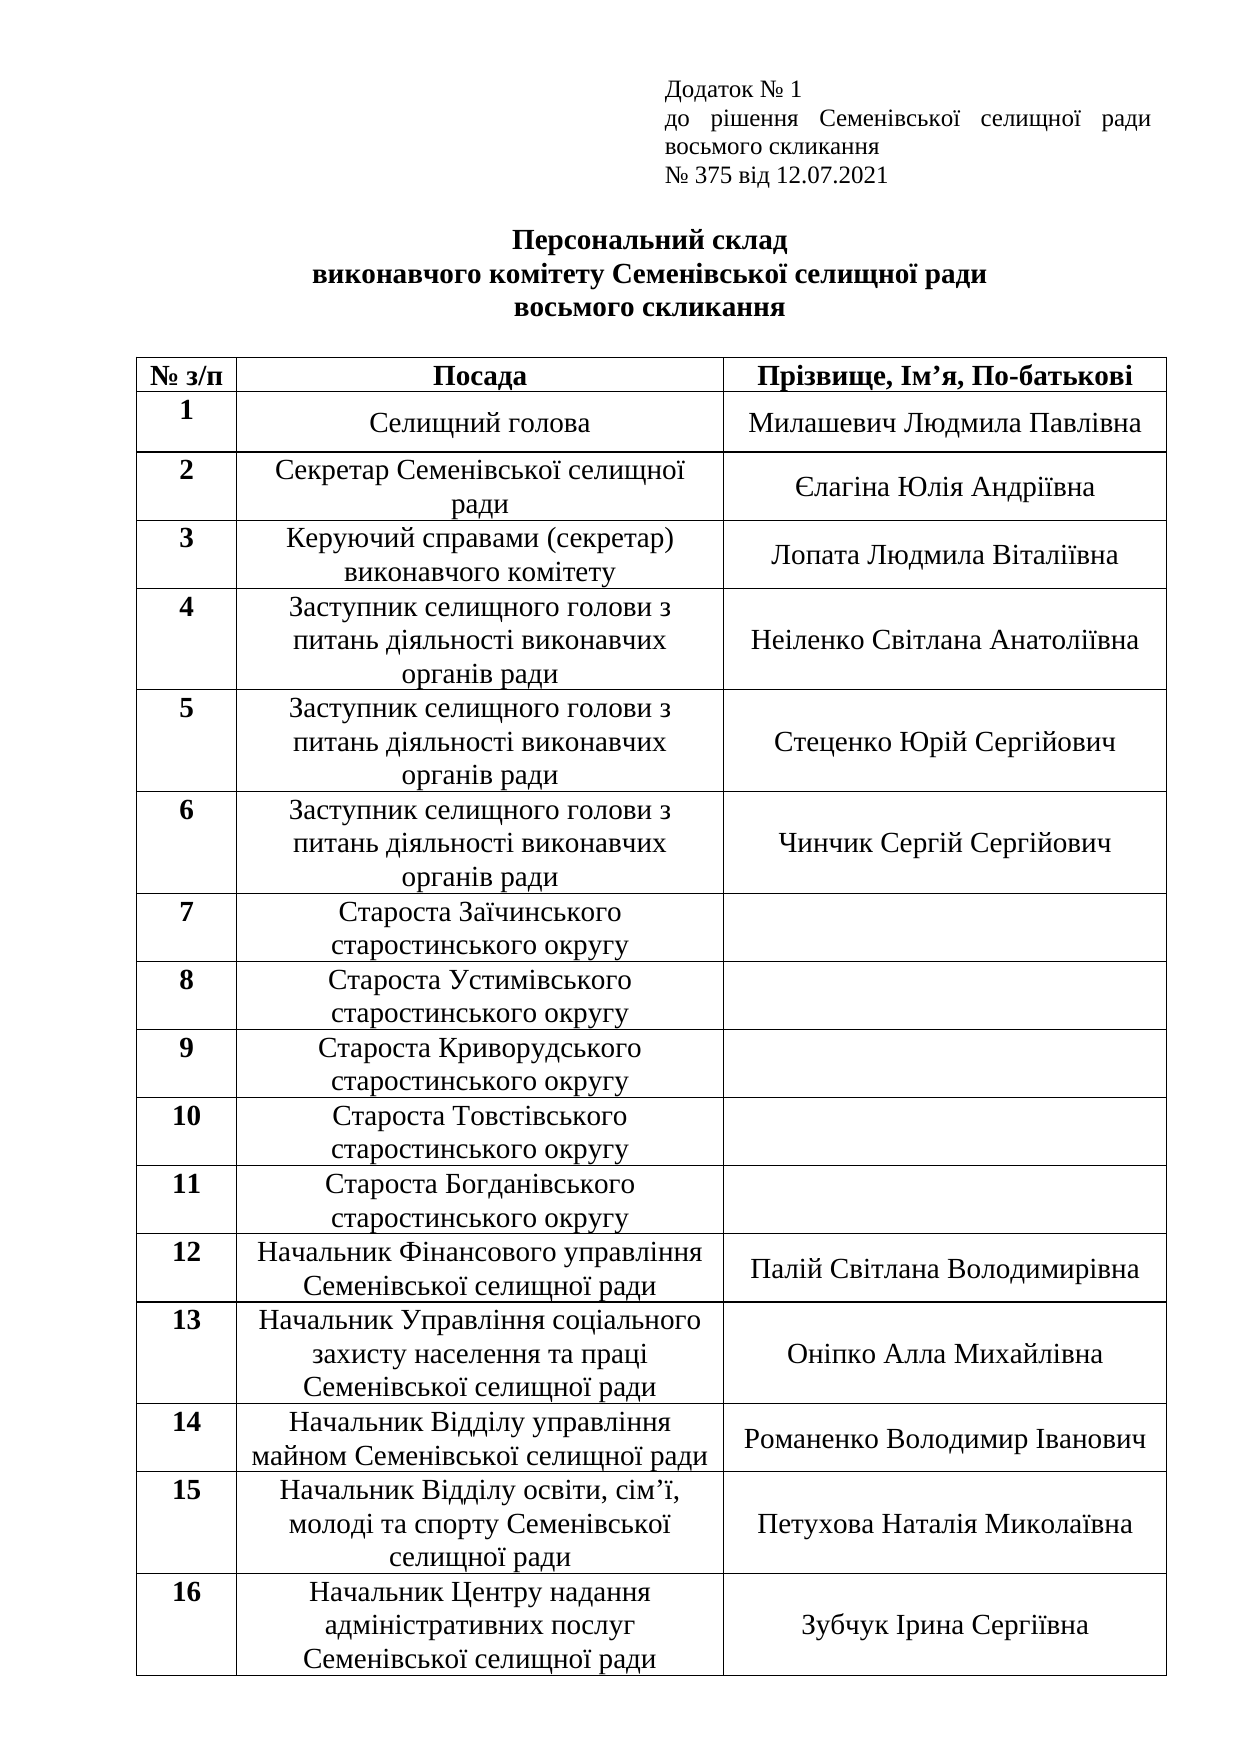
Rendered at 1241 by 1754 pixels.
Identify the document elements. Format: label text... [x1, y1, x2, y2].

table_cell 15 [137, 1472, 236, 1573]
table_cell Начальник Фінансового управління Семенівської селищної ради [237, 1234, 723, 1301]
table_cell [724, 1098, 1166, 1165]
table_cell Милашевич Людмила Павлівна [724, 392, 1166, 451]
text № 375 від 12.07.2021 [664, 160, 1152, 189]
table_header Прізвище, Ім’я, По-батькові [724, 358, 1166, 391]
table_cell Начальник Управління соціального захисту населення та праці Семенівської селищної ради [237, 1303, 723, 1403]
table_cell 13 [137, 1303, 236, 1403]
table_cell 5 [137, 690, 236, 791]
table_cell Зубчук Ірина Сергіївна [724, 1574, 1166, 1674]
table_cell Староста Товстівського старостинського округу [237, 1098, 723, 1165]
table_cell Палій Світлана Володимирівна [724, 1234, 1166, 1301]
table_cell Староста Устимівського старостинського округу [237, 962, 723, 1029]
table_cell 9 [137, 1030, 236, 1097]
table_cell Лопата Людмила Віталіївна [724, 521, 1166, 588]
table_cell Староста Богданівського старостинського округу [237, 1166, 723, 1233]
table_cell 1 [137, 392, 236, 451]
text Додаток № 1 [664, 74, 1152, 103]
table_cell 2 [137, 453, 236, 519]
table_cell Чинчик Сергій Сергійович [724, 792, 1166, 893]
table_cell Начальник Відділу освіти, сім’ї, молоді та спорту Семенівської селищної ради [237, 1472, 723, 1573]
table_cell Стеценко Юрій Сергійович [724, 690, 1166, 791]
table_cell Селищний голова [237, 392, 723, 451]
table_cell Староста Криворудського старостинського округу [237, 1030, 723, 1097]
table_cell Оніпко Алла Михайлівна [724, 1303, 1166, 1403]
table_cell 14 [137, 1404, 236, 1471]
table_cell Єлагіна Юлія Андріївна [724, 453, 1166, 519]
text Персональний склад [148, 222, 1152, 256]
table_cell [724, 962, 1166, 1029]
table_cell 8 [137, 962, 236, 1029]
table_cell Заступник селищного голови з питань діяльності виконавчих органів ради [237, 690, 723, 791]
table_cell 6 [137, 792, 236, 893]
table_cell Начальник Центру надання адміністративних послуг Семенівської селищної ради [237, 1574, 723, 1674]
table_cell [724, 894, 1166, 961]
text восьмого скликання [148, 289, 1152, 323]
table_header Посада [237, 358, 723, 391]
table_cell Заступник селищного голови з питань діяльності виконавчих органів ради [237, 589, 723, 689]
table_cell Неіленко Світлана Анатоліївна [724, 589, 1166, 689]
table_cell 7 [137, 894, 236, 961]
table_cell Секретар Семенівської селищної ради [237, 453, 723, 519]
table_cell 12 [137, 1234, 236, 1301]
table_cell Романенко Володимир Іванович [724, 1404, 1166, 1471]
table_cell Староста Заїчинського старостинського округу [237, 894, 723, 961]
table_cell Керуючий справами (секретар) виконавчого комітету [237, 521, 547, 588]
table_cell 10 [137, 1098, 236, 1165]
table_cell 4 [137, 589, 236, 689]
text виконавчого комітету Семенівської селищної ради [148, 256, 1152, 289]
table_cell Начальник Відділу управління майном Семенівської селищної ради [237, 1404, 723, 1471]
table_cell Петухова Наталія Миколаївна [724, 1472, 1166, 1573]
table_cell 11 [137, 1166, 236, 1233]
table_cell Керуючий справами (секретар) виконавчого комітету [616, 521, 723, 588]
table_header № з/п [137, 358, 236, 391]
table_cell [724, 1166, 1166, 1233]
table_cell 3 [137, 521, 236, 588]
table_cell [724, 1030, 1166, 1097]
text до рішення Семенівської селищної ради восьмого скликання [664, 103, 1152, 160]
table_cell Заступник селищного голови з питань діяльності виконавчих органів ради [237, 792, 723, 893]
table_cell 16 [137, 1574, 236, 1674]
